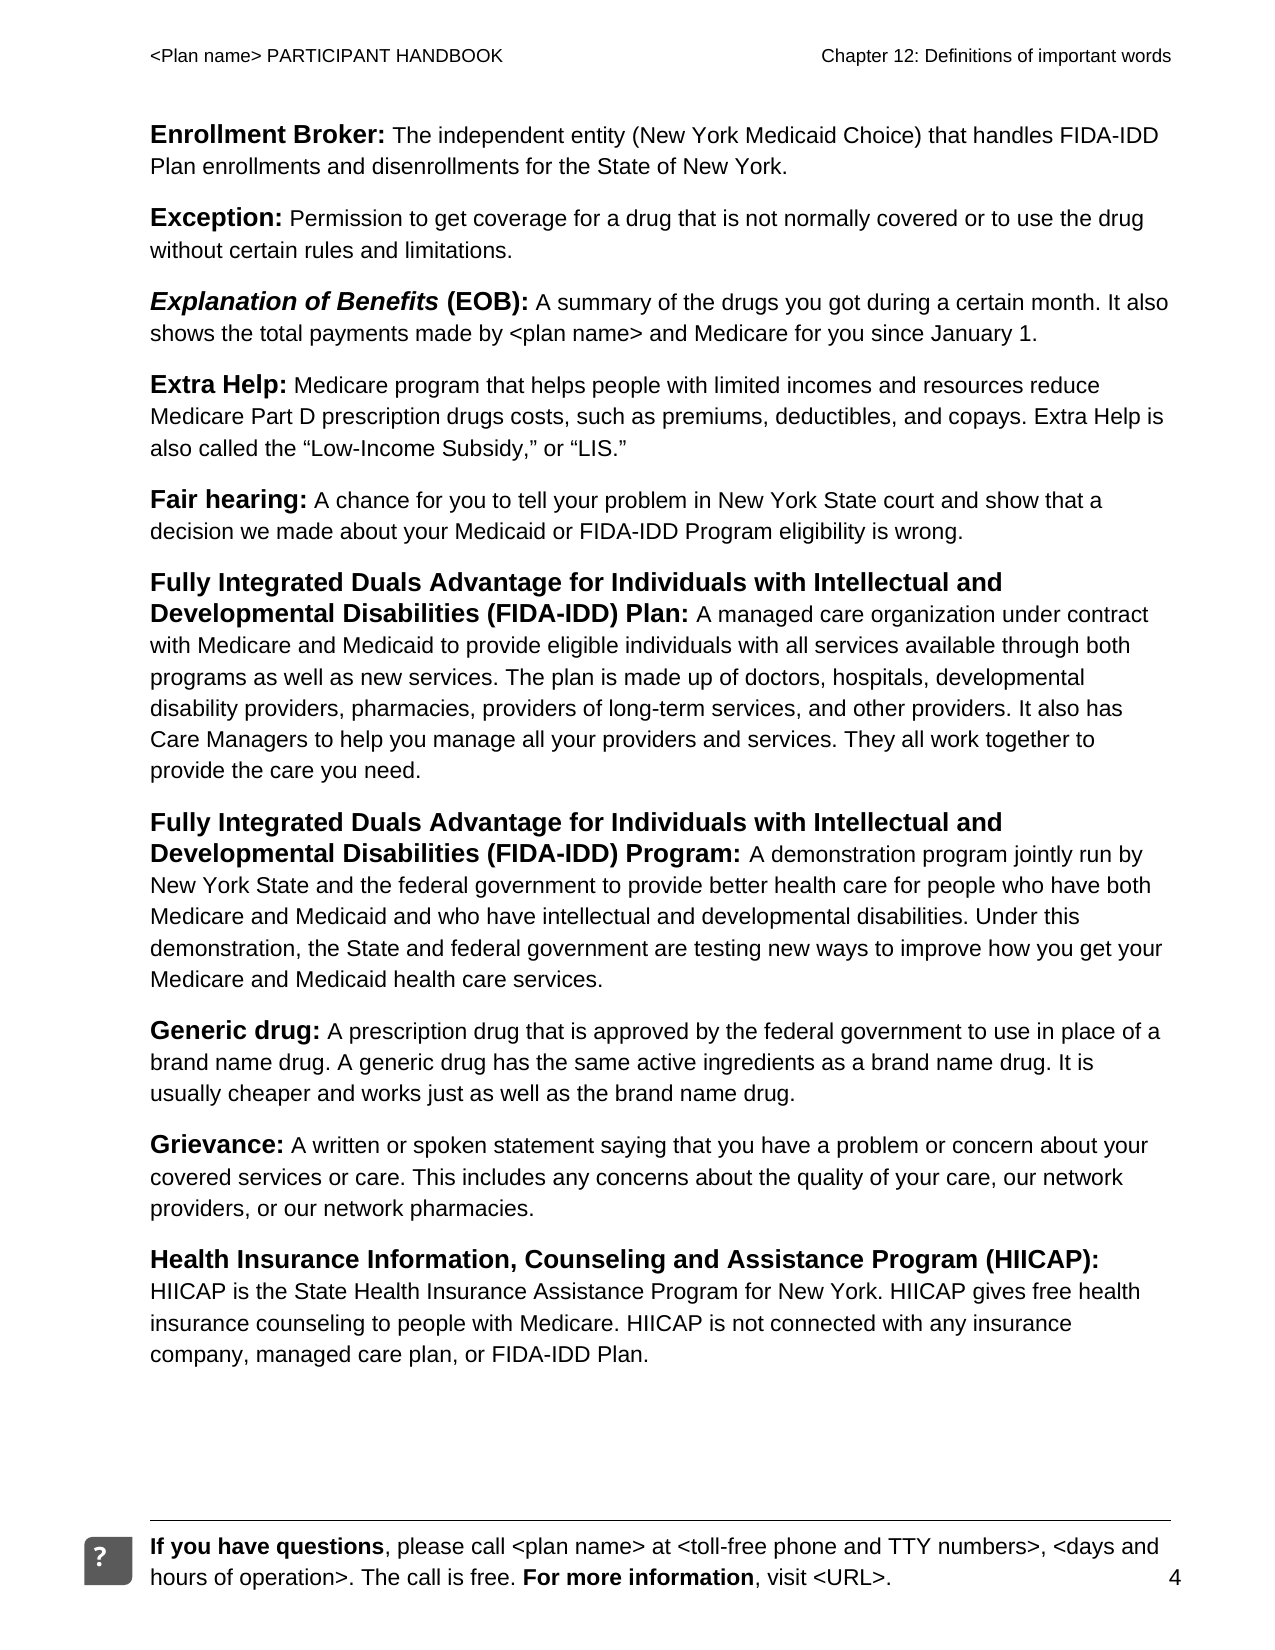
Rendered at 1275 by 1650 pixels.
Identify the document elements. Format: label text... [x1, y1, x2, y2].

subtitle Generic drug: A prescription drug that is approved by the federal government to use in place of a brand name drug. A generic drug has the same active ingredients as a brand name drug. It is usually cheaper and works just as well as the brand name drug. [150, 1014, 1171, 1108]
subtitle Exception: Permission to get coverage for a drug that is not normally covered or to use the drug without certain rules and limitations. [150, 202, 1171, 264]
subtitle Fully Integrated Duals Advantage for Individuals with Intellectual and Developmental Disabilities (FIDA-IDD) Program: A demonstration program jointly run by New York State and the federal government to provide better health care for people who have both Medicare and Medicaid and who have intellectual and developmental disabilities. Under this demonstration, the State and federal government are testing new ways to improve how you get your Medicare and Medicaid health care services. [150, 806, 1171, 993]
subtitle Health Insurance Information, Counseling and Assistance Program (HIICAP): HIICAP is the State Health Insurance Assistance Program for New York. HIICAP gives free health insurance counseling to people with Medicare. HIICAP is not connected with any insurance company, managed care plan, or FIDA-IDD Plan. [150, 1243, 1171, 1368]
subtitle Explanation of Benefits (EOB): A summary of the drugs you got during a certain month. It also shows the total payments made by <plan name> and Medicare for you since January 1. [150, 285, 1171, 348]
subtitle Extra Help: Medicare program that helps people with limited incomes and resources reduce Medicare Part D prescription drugs costs, such as premiums, deductibles, and copays. Extra Help is also called the “Low-Income Subsidy,” or “LIS.” [150, 368, 1171, 462]
subtitle Fully Integrated Duals Advantage for Individuals with Intellectual and Developmental Disabilities (FIDA-IDD) Plan: A managed care organization under contract with Medicare and Medicaid to provide eligible individuals with all services available through both programs as well as new services. The plan is made up of doctors, hospitals, developmental disability providers, pharmacies, providers of long-term services, and other providers. It also has Care Managers to help you manage all your providers and services. They all work together to provide the care you need. [150, 566, 1171, 785]
subtitle Fair hearing: A chance for you to tell your problem in New York State court and show that a decision we made about your Medicaid or FIDA-IDD Program eligibility is wrong. [150, 483, 1171, 546]
subtitle Enrollment Broker: The independent entity (New York Medicaid Choice) that handles FIDA-IDD Plan enrollments and disenrollments for the State of New York. [150, 118, 1171, 181]
subtitle Grievance: A written or spoken statement saying that you have a problem or concern about your covered services or care. This includes any concerns about the quality of your care, our network providers, or our network pharmacies. [150, 1129, 1171, 1223]
